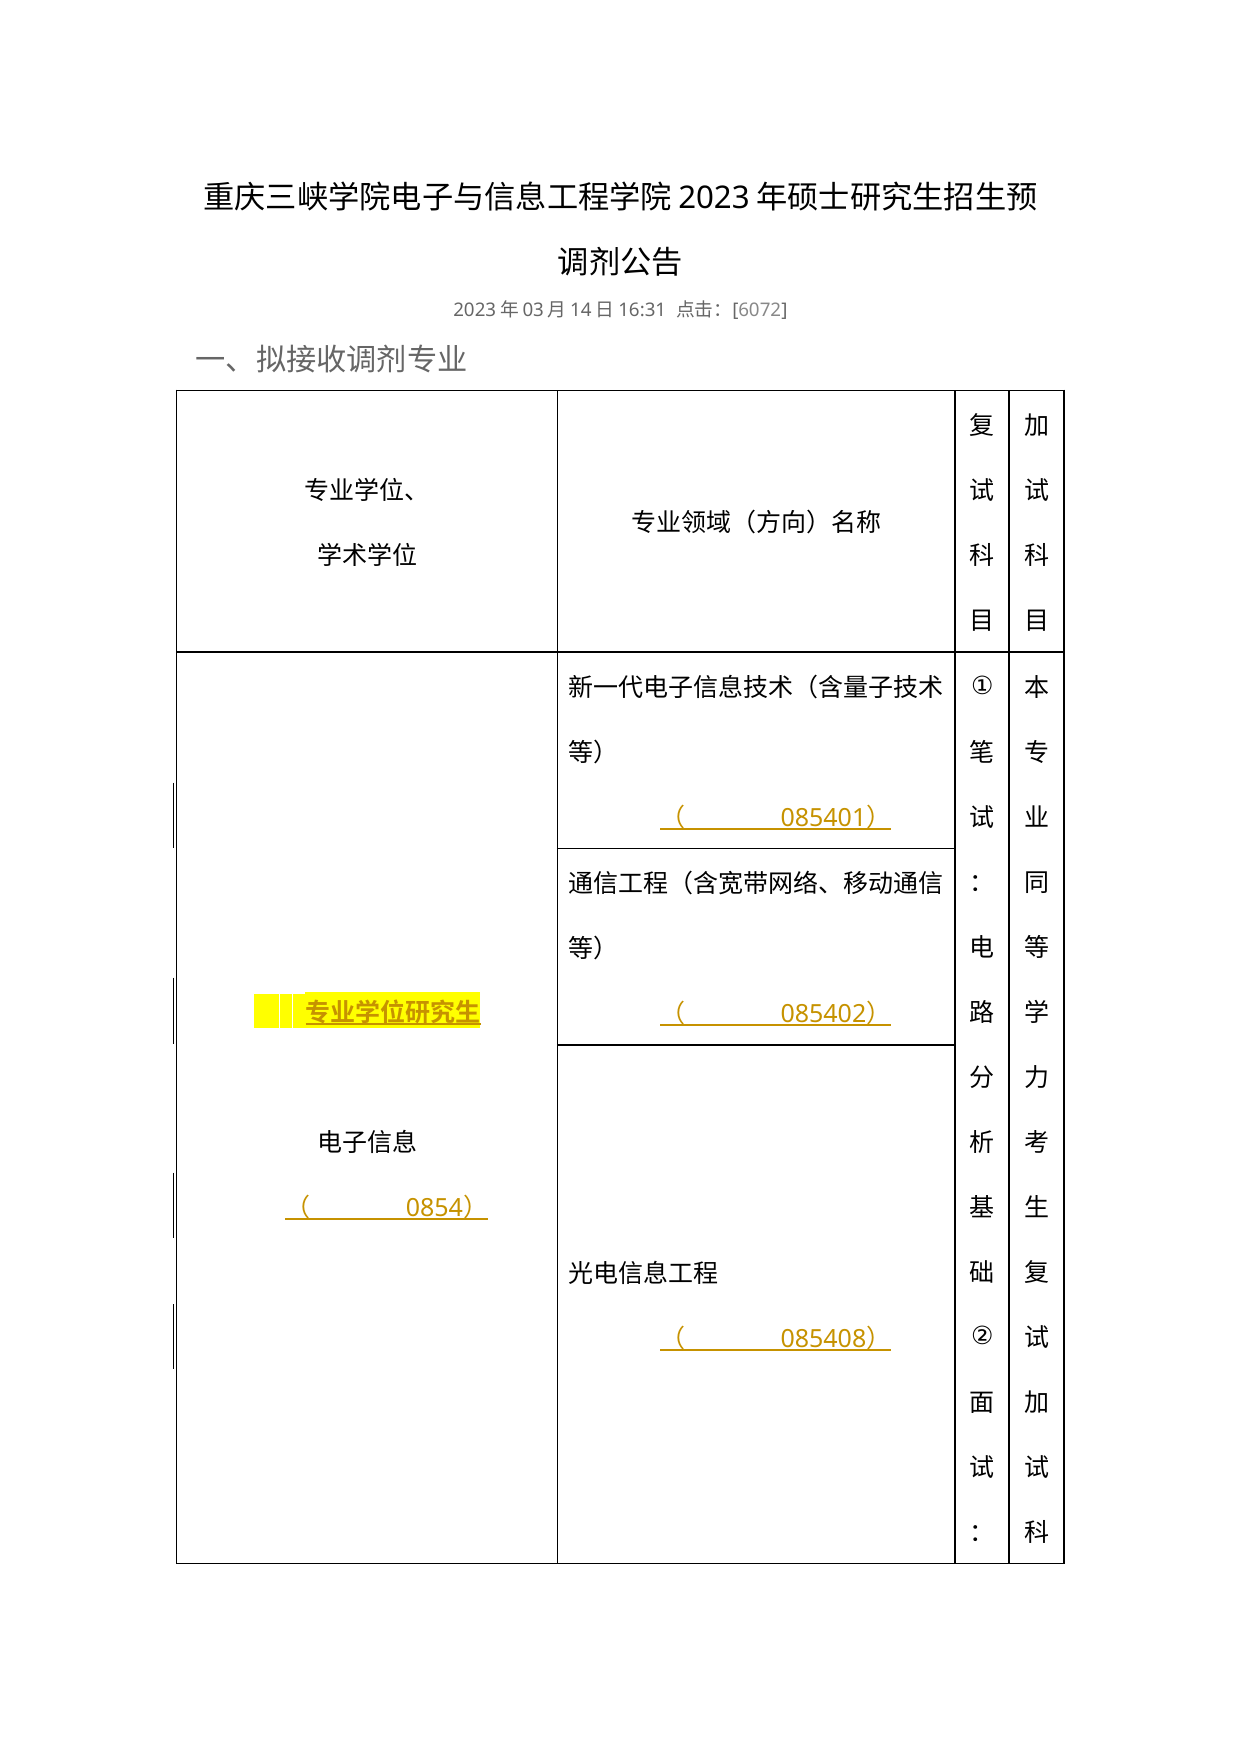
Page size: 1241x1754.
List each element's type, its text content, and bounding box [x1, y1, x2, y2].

table_header 专业学位、 学术学位 [177, 391, 557, 651]
table_cell 新一代电子信息技术（含量子技术等） [558, 653, 954, 848]
text 一、拟接收调剂专业 [187, 324, 1053, 389]
table_cell 本专业同等学力考生复试加试科目： ①数字信号处理 ②大学物理 [1010, 653, 1063, 1563]
table_cell ①笔试：电路分析基础 ②面试：外语听力与口语；综合素质与能力 [956, 653, 1008, 1563]
table_header 加试科目 [1010, 391, 1063, 651]
text 2023年03月14日 16:31 点击：[6072] [187, 292, 1053, 324]
text 重庆三峡学院电子与信息工程学院2023年硕士研究生招生预调剂公告 [187, 162, 1053, 292]
table_cell 光电信息工程 [558, 1046, 954, 1563]
table_header 专业领域（方向）名称 [558, 391, 954, 651]
table_header 复试科目 [956, 391, 1008, 651]
table_cell 电子信息 [177, 653, 557, 1563]
table_cell 通信工程（含宽带网络、移动通信等） [558, 849, 954, 1044]
